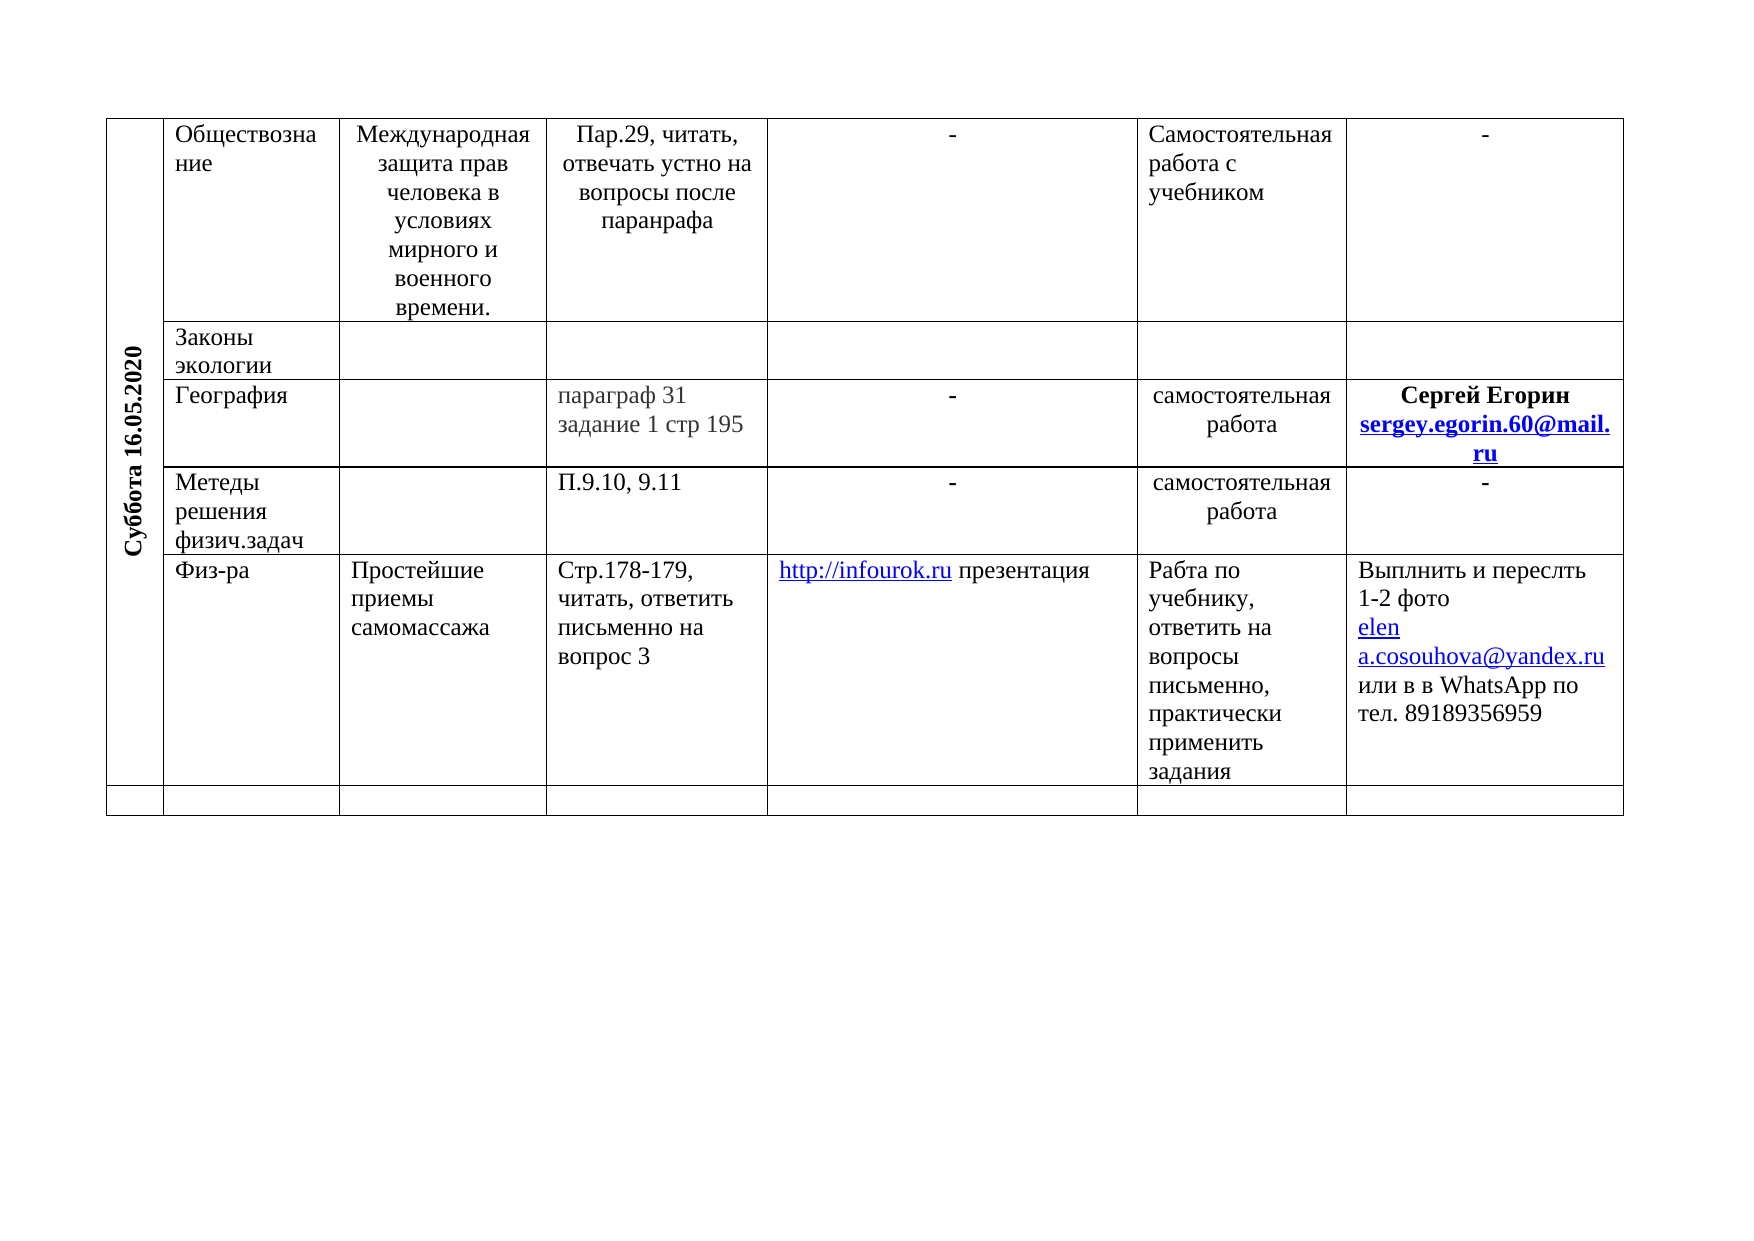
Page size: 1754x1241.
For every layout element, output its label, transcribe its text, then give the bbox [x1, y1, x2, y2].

table_cell Метеды решения физич.задач [164, 468, 339, 554]
table_cell параграф 31 задание 1 стр 195 [547, 380, 767, 466]
table_cell http://infourok.ru презентация [768, 555, 1137, 785]
table_cell Стр.178-179, читать, ответить письменно на вопрос 3 [547, 555, 767, 785]
table_cell [768, 786, 1137, 814]
table_cell [340, 322, 546, 379]
table_cell Обществознание [164, 119, 339, 321]
table_cell Простейшие приемы самомассажа [340, 555, 546, 785]
table_cell Суббота 16.05.2020 [107, 119, 163, 785]
table_cell - [1347, 119, 1623, 321]
table_cell [1138, 322, 1346, 379]
table_cell [547, 786, 767, 814]
table_cell Выплнить и переслть 1-2 фото elena.cosouhova@yandex.ru или в в WhatsApp по тел. 89189356959 [1347, 555, 1623, 785]
table_cell [1138, 786, 1346, 814]
table_cell Международная защита прав человека в условиях мирного и военного времени. [340, 119, 546, 321]
table_cell [547, 322, 767, 379]
table_cell самостоятельная работа [1138, 380, 1346, 466]
table_cell [1347, 786, 1623, 814]
table_cell [340, 786, 546, 814]
table_cell - [768, 380, 1137, 466]
table_cell Законы экологии [164, 322, 339, 379]
table_cell Рабта по учебнику, ответить на вопросы письменно, практически применить задания [1138, 555, 1346, 785]
table_cell [768, 322, 1137, 379]
table_cell Самостоятельная работа с учебником [1138, 119, 1346, 321]
table_cell - [768, 119, 1137, 321]
table_cell [107, 786, 163, 814]
table_cell География [164, 380, 339, 466]
table_cell [1347, 322, 1623, 379]
table_cell - [1347, 468, 1623, 554]
table_cell [340, 380, 546, 466]
table_cell Пар.29, читать, отвечать устно на вопросы после паранрафа [547, 119, 767, 321]
table_cell - [768, 468, 1137, 554]
table_cell Сергей Егорин sergey.egorin.60@mail.ru [1347, 380, 1623, 466]
table_cell Физ-ра [164, 555, 339, 785]
table_cell [340, 468, 546, 554]
table_cell П.9.10, 9.11 [547, 468, 767, 554]
table_cell самостоятельная работа [1138, 468, 1346, 554]
table_cell [164, 786, 339, 814]
